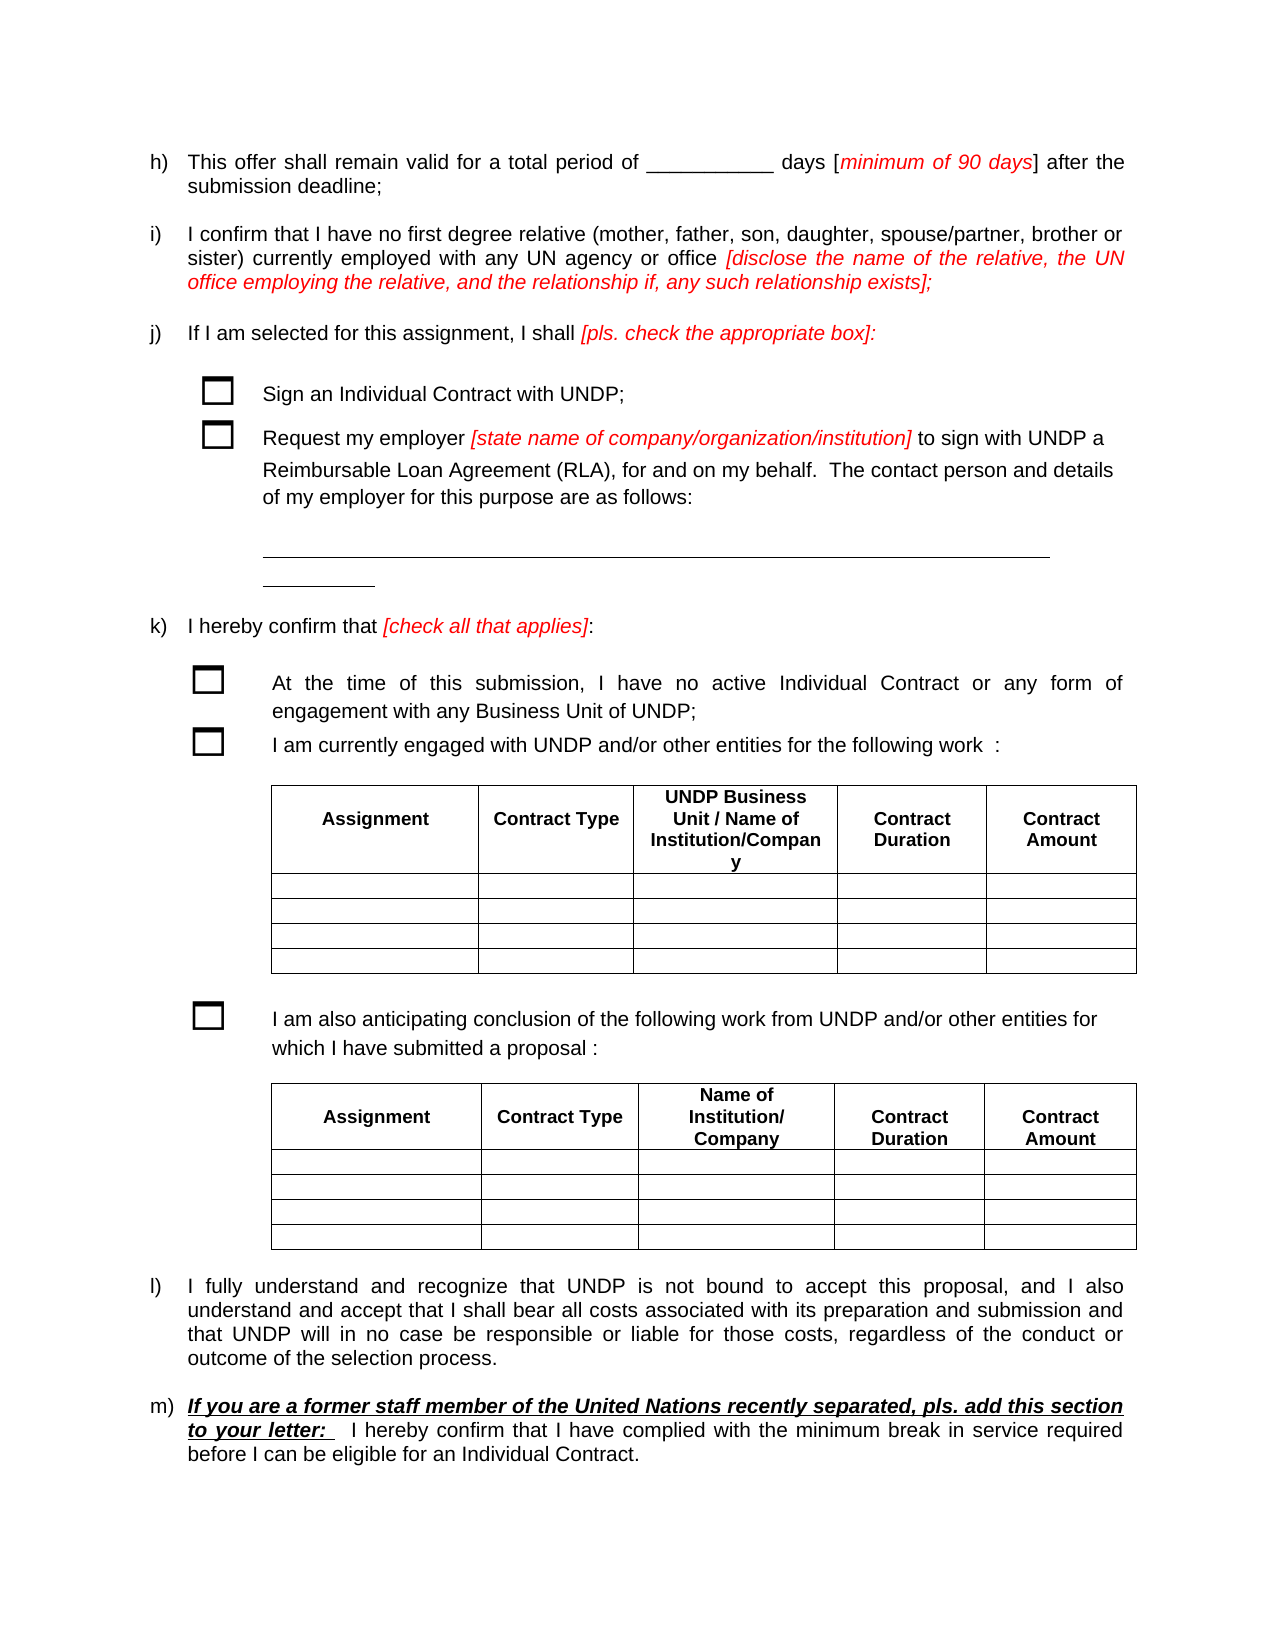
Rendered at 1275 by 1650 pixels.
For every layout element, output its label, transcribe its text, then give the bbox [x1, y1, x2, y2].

table_cell [272, 1200, 481, 1224]
list This offer shall remain valid for a total period of ___________ days [minimum of 90 days] after the submission deadline; [150, 150, 1125, 198]
table_header Contract Amount [985, 1084, 1136, 1149]
table_cell [479, 899, 633, 922]
list If you are a former staff member of the United Nations recently separated, pls. add this section to your letter: I hereby confirm that I have complied with the minimum break in service required before I can be eligible for an Individual Contract. [150, 1394, 1125, 1466]
table_cell [639, 1175, 834, 1199]
table_cell [987, 899, 1136, 922]
table_header Contract Duration [835, 1084, 984, 1149]
table_cell [634, 874, 837, 897]
table_cell [639, 1150, 834, 1174]
list If I am selected for this assignment, I shall [pls. check the appropriate box]: [150, 321, 1125, 345]
table_cell [838, 949, 986, 972]
table_cell [838, 874, 986, 897]
list I confirm that I have no first degree relative (mother, father, son, daughter, spouse/partner, brother or sister) currently employed with any UN agency or office [disclose the name of the relative, the UN office employing the relative, and the relationship if, any such relationship exists]; [150, 222, 1125, 294]
table_cell [272, 1225, 481, 1249]
table_header Contract Amount [987, 786, 1136, 872]
table_cell [482, 1150, 638, 1174]
table_cell [985, 1175, 1136, 1199]
list I hereby confirm that [check all that applies]: [150, 613, 1125, 637]
table_header Assignment [272, 1084, 481, 1149]
table_cell [987, 924, 1136, 947]
table_cell [985, 1200, 1136, 1224]
table_cell [272, 899, 478, 922]
table_header Name of Institution/ Company [639, 1084, 834, 1149]
table_header Contract Type [482, 1084, 638, 1149]
table_cell [272, 949, 478, 972]
table_cell [835, 1225, 984, 1249]
list I fully understand and recognize that UNDP is not bound to accept this proposal, and I also understand and accept that I shall bear all costs associated with its preparation and submission and that UNDP will in no case be responsible or liable for those costs, regardless of the conduct or outcome of the selection process. [150, 1274, 1125, 1370]
table_header Assignment [272, 786, 478, 872]
table_cell [482, 1225, 638, 1249]
table_cell [272, 924, 478, 947]
table_cell [835, 1150, 984, 1174]
table_cell [985, 1150, 1136, 1174]
table_cell [838, 924, 986, 947]
table_cell [987, 949, 1136, 972]
table_cell [272, 874, 478, 897]
table_cell [835, 1175, 984, 1199]
table_cell [482, 1175, 638, 1199]
table_cell [272, 1150, 481, 1174]
list I am also anticipating conclusion of the following work from UNDP and/or other entities for which I have submitted a proposal : [187, 997, 1125, 1059]
table_cell [838, 899, 986, 922]
list Sign an Individual Contract with UNDP; [197, 373, 1125, 411]
table_cell [479, 949, 633, 972]
table_cell [634, 924, 837, 947]
table_cell [987, 874, 1136, 897]
list At the time of this submission, I have no active Individual Contract or any form of engagement with any Business Unit of UNDP; [187, 661, 1125, 723]
table_cell [985, 1225, 1136, 1249]
table_cell [639, 1225, 834, 1249]
table_cell [835, 1200, 984, 1224]
list I am currently engaged with UNDP and/or other entities for the following work : [187, 723, 1125, 761]
table_cell [272, 1175, 481, 1199]
table_header UNDP Business Unit / Name of Institution/Company [634, 786, 837, 872]
list Request my employer [state name of company/organization/institution] to sign with UNDP a Reimbursable Loan Agreement (RLA), for and on my behalf. The contact person and details of my employer for this purpose are as follows: [197, 416, 1125, 509]
table_cell [479, 924, 633, 947]
table_cell [639, 1200, 834, 1224]
table_cell [634, 949, 837, 972]
table_cell [479, 874, 633, 897]
table_header Contract Duration [838, 786, 986, 872]
table_cell [482, 1200, 638, 1224]
table_cell [634, 899, 837, 922]
table_header Contract Type [479, 786, 633, 872]
